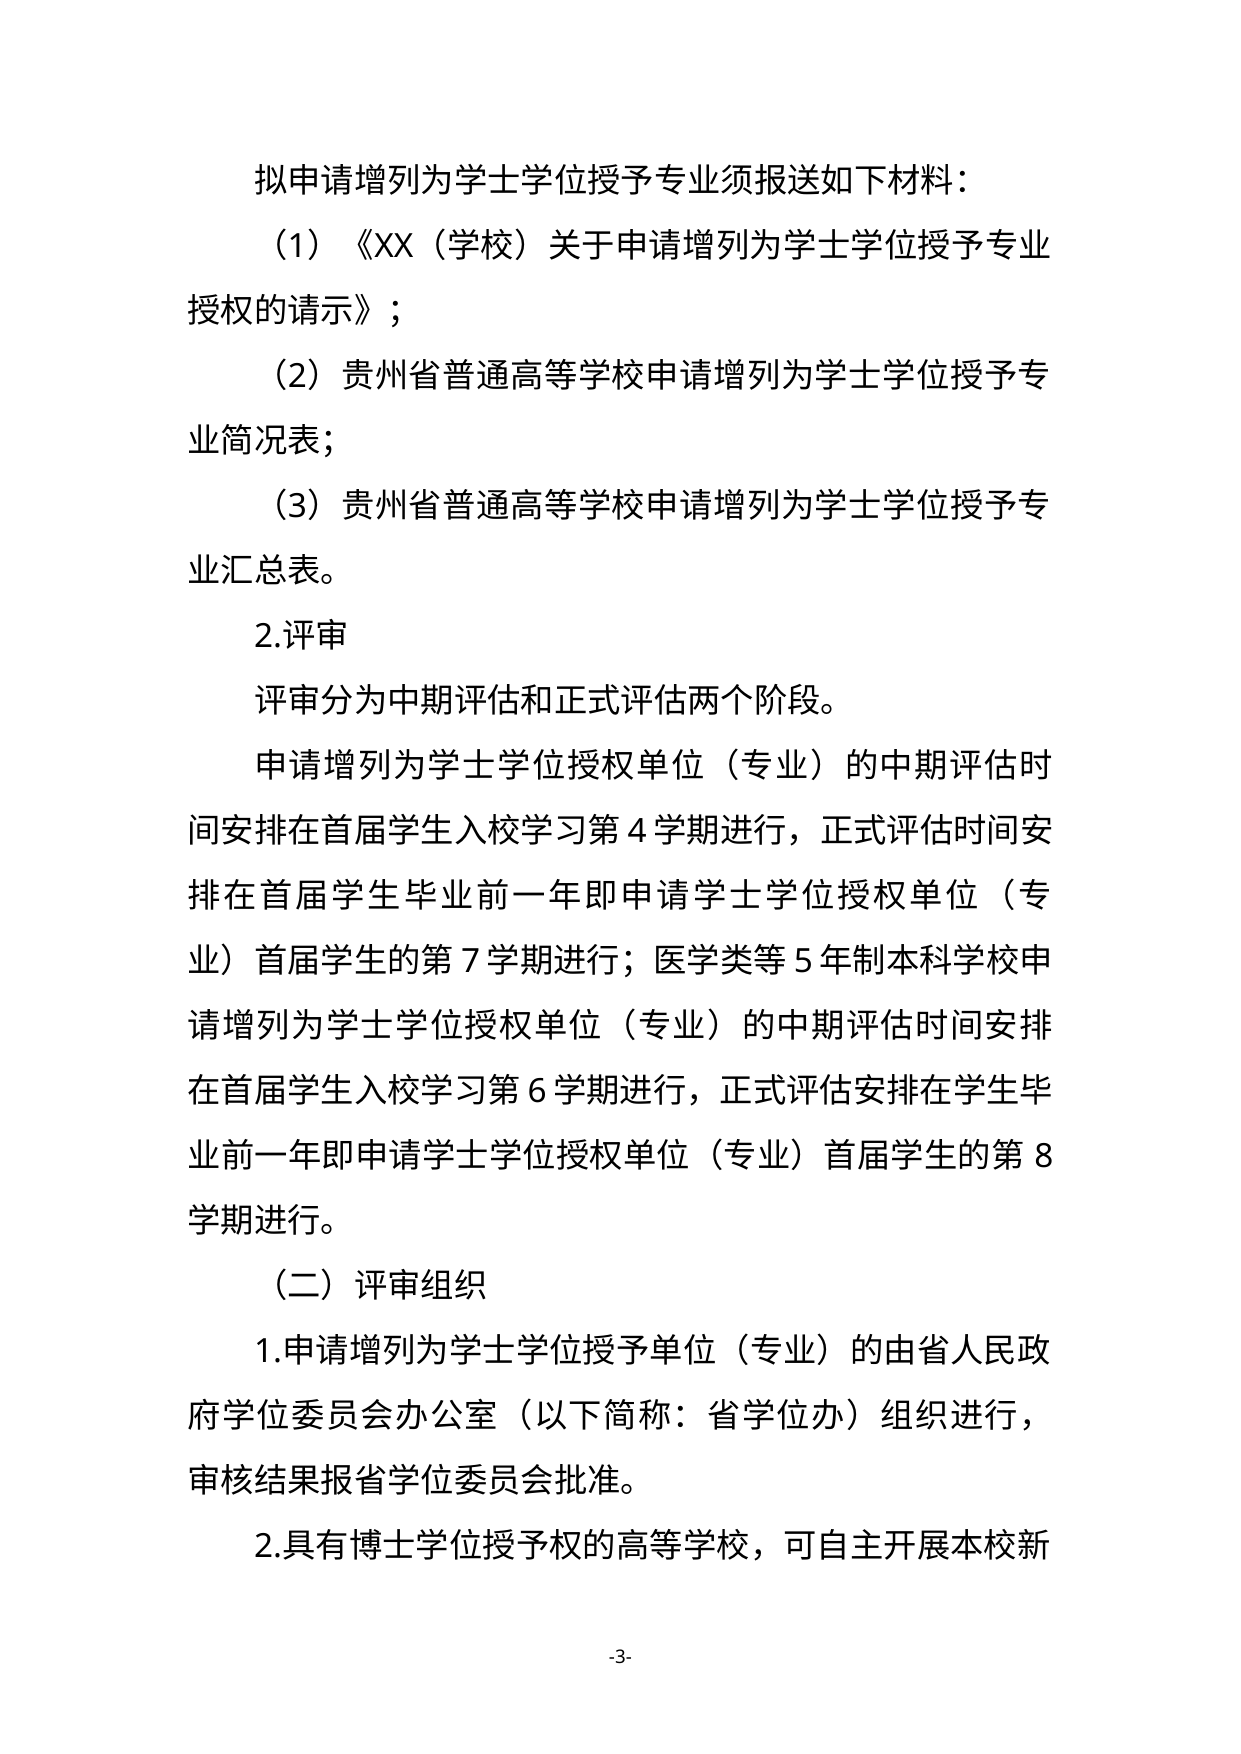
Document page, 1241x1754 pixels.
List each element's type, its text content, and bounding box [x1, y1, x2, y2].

text （1）《XX（学校）关于申请增列为学士学位授予专业授权的请示》； [187, 211, 1053, 341]
text 评审分为中期评估和正式评估两个阶段。 [187, 666, 1053, 731]
text （二）评审组织 [187, 1251, 1053, 1316]
text 申请增列为学士学位授权单位（专业）的中期评估时间安排在首届学生入校学习第4学期进行，正式评估时间安排在首届学生毕业前一年即申请学士学位授权单位（专业）首届学生的第7学期进行；医学类等5年制本科学校申请增列为学士学位授权单位（专业）的中期评估时间安排在首届学生入校学习第6学期进行，正式评估安排在学生毕业前一年即申请学士学位授权单位（专业）首届学生的第8学期进行。 [187, 731, 1053, 1251]
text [187, 1511, 1053, 1576]
text 1.申请增列为学士学位授予单位（专业）的由省人民政府学位委员会办公室（以下简称：省学位办）组织进行，审核结果报省学位委员会批准。 [187, 1316, 1053, 1511]
text （3）贵州省普通高等学校申请增列为学士学位授予专业汇总表。 [187, 471, 1053, 601]
text 拟申请增列为学士学位授予专业须报送如下材料： [187, 146, 1053, 211]
text （2）贵州省普通高等学校申请增列为学士学位授予专业简况表； [187, 341, 1053, 471]
text 2.评审 [187, 601, 1053, 666]
